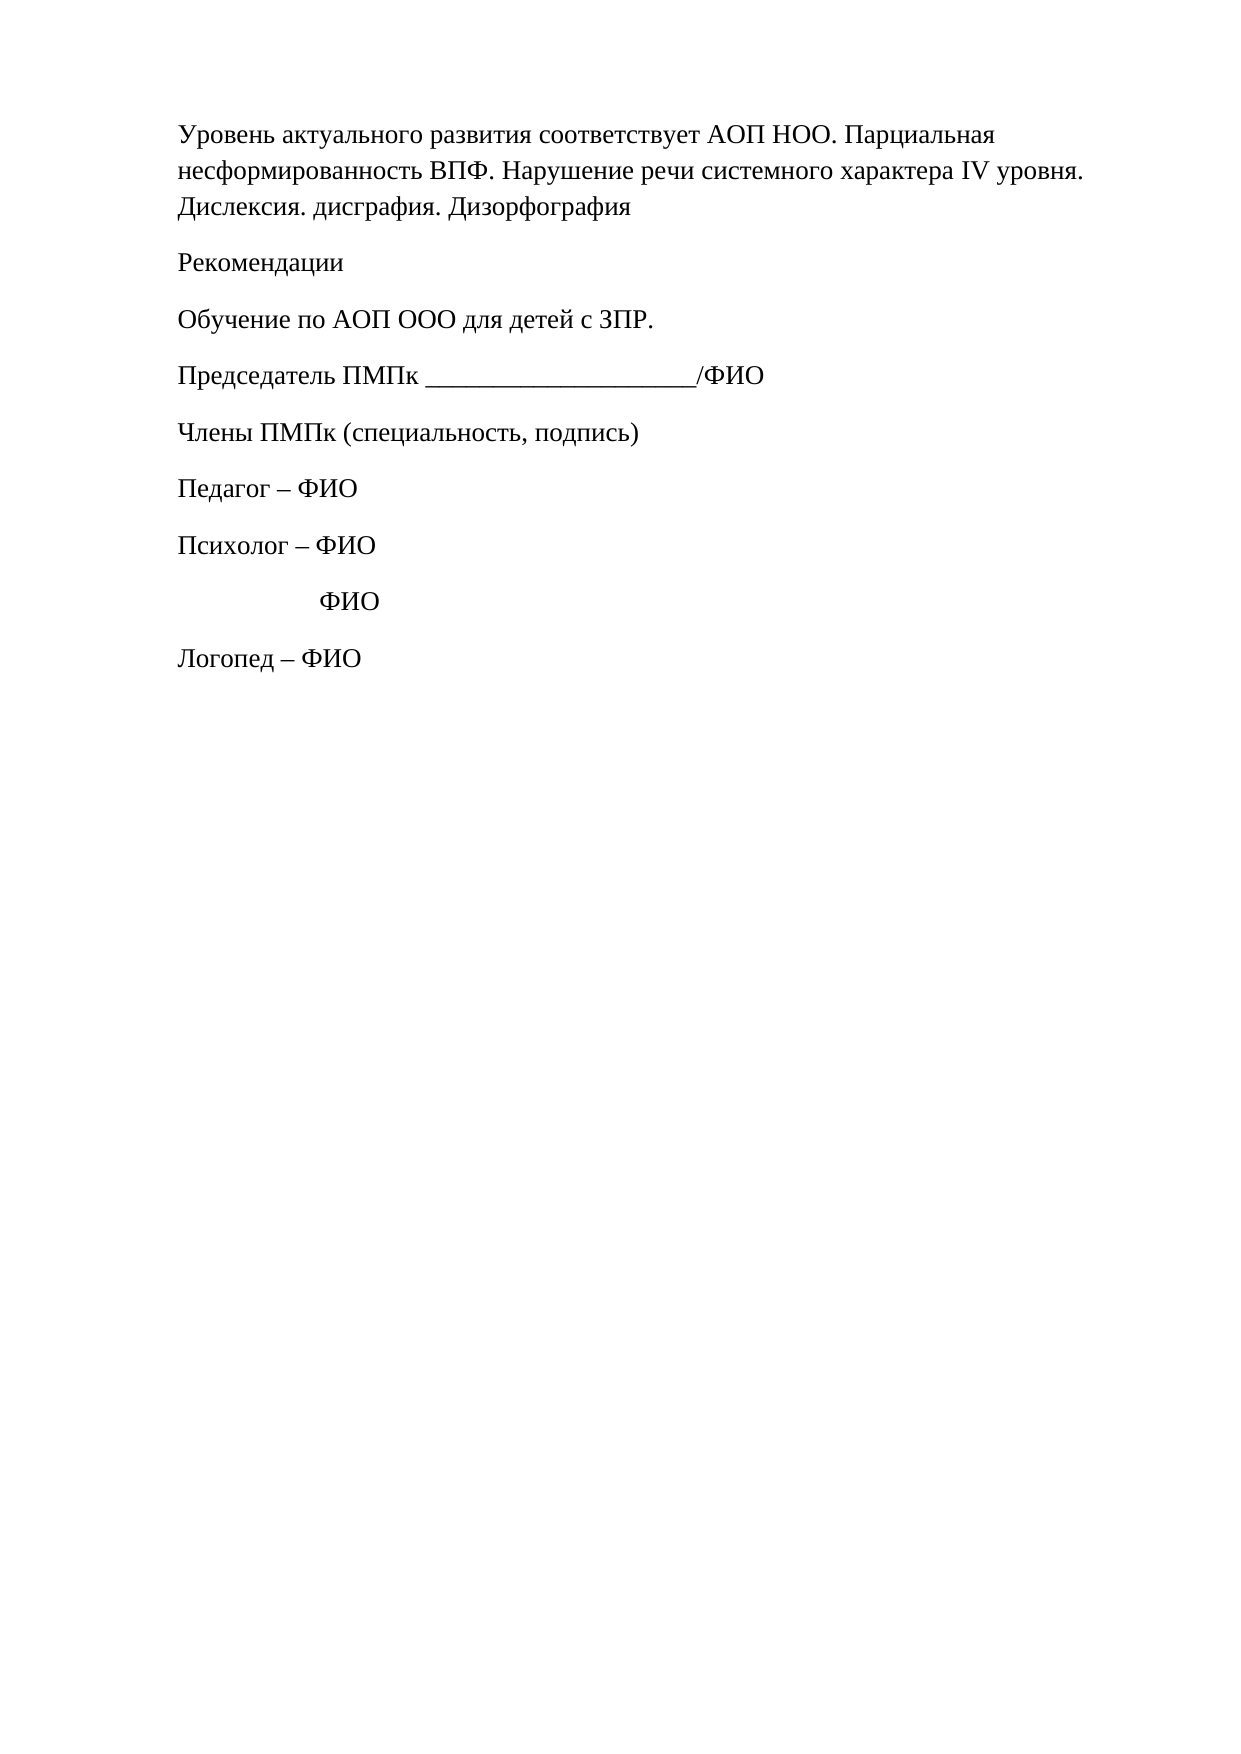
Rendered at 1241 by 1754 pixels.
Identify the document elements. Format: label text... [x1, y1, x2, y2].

text Обучение по АОП ООО для детей с ЗПР. [177, 303, 1152, 334]
text Уровень актуального развития соответствует АОП НОО. Парциальная несформированность ВПФ. Нарушение речи системного характера IV уровня. Дислексия. дисграфия. Дизорфография [177, 118, 1152, 221]
text Рекомендации [177, 246, 1152, 277]
text Логопед – ФИО [177, 642, 1152, 673]
text Члены ПМПк (специальность, подпись) [177, 416, 1152, 447]
text Психолог – ФИО [177, 529, 1152, 560]
text Педагог – ФИО [177, 472, 1152, 503]
text Председатель ПМПк ____________________/ФИО [177, 359, 1152, 390]
text ФИО [177, 586, 1152, 617]
